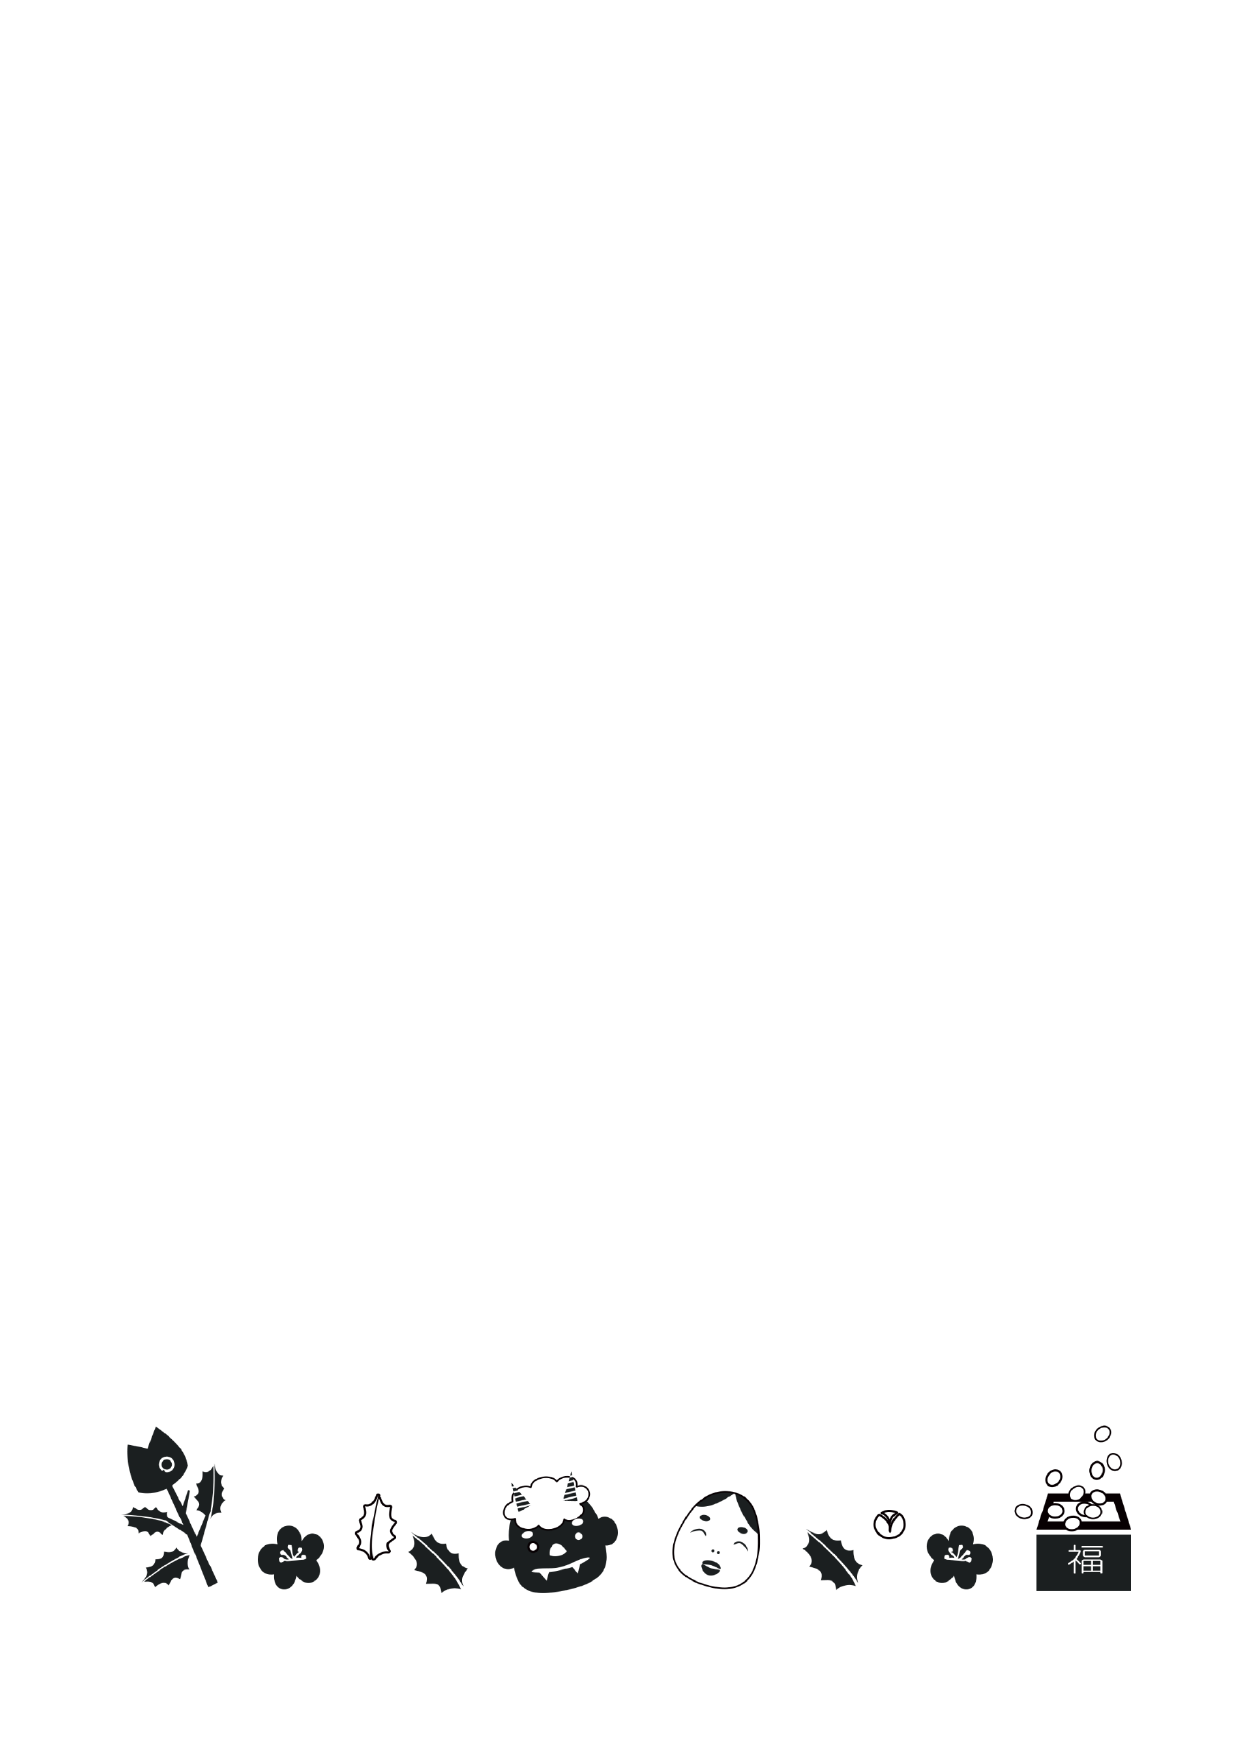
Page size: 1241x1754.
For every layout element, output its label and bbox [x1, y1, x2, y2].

picture [121, 1425, 1131, 1593]
